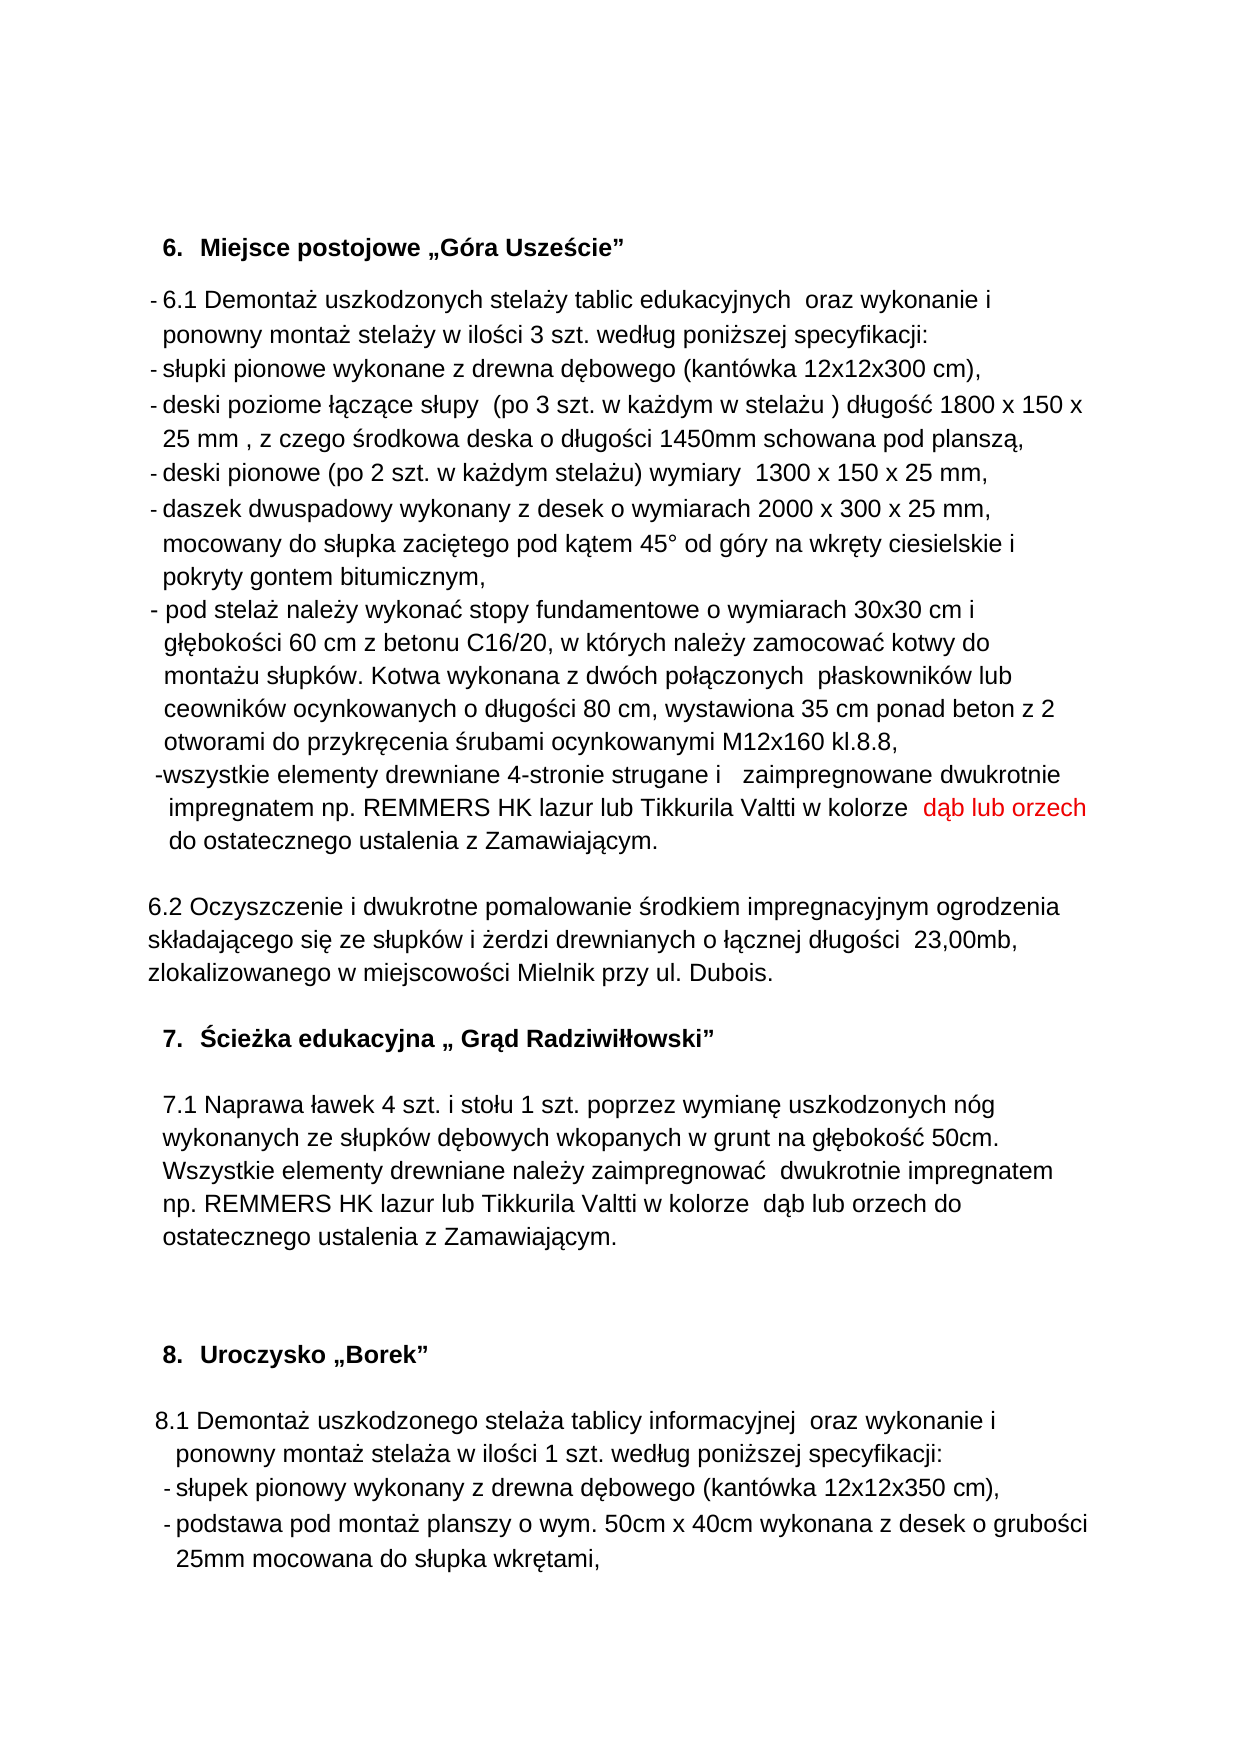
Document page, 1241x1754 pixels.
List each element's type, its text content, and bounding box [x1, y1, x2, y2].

text - pod stelaż należy wykonać stopy fundamentowe o wymiarach 30x30 cm i [150, 595, 1093, 624]
text 6.2 Oczyszczenie i dwukrotne pomalowanie środkiem impregnacyjnym ogrodzenia składającego się ze słupków i żerdzi drewnianych o łącznej długości 23,00mb, zlokalizowanego w miejscowości Mielnik przy ul. Dubois. [148, 892, 1093, 987]
text 7.1 Naprawa ławek 4 szt. i stołu 1 szt. poprzez wymianę uszkodzonych nóg wykonanych ze słupków dębowych wkopanych w grunt na głębokość 50cm. [162, 1090, 1093, 1152]
list deski poziome łączące słupy (po 3 szt. w każdym w stelażu ) długość 1800 x 150 x 25 mm , z czego środkowa deska o długości 1450mm schowana pod planszą, [150, 389, 1093, 453]
list daszek dwuspadowy wykonany z desek o wymiarach 2000 x 300 x 25 mm, mocowany do słupka zaciętego pod kątem 45° od góry na wkręty ciesielskie i pokryty gontem bitumicznym, [150, 493, 1093, 591]
list podstawa pod montaż planszy o wym. 50cm x 40cm wykonana z desek o grubości 25mm mocowana do słupka wkrętami, [163, 1508, 1093, 1572]
text montażu słupków. Kotwa wykonana z dwóch połączonych płaskowników lub [150, 661, 1093, 690]
text ponowny montaż stelaża w ilości 1 szt. według poniższej specyfikacji: [148, 1439, 1093, 1468]
text otworami do przykręcenia śrubami ocynkowanymi M12x160 kl.8.8, [150, 727, 1093, 756]
text głębokości 60 cm z betonu C16/20, w których należy zamocować kotwy do [150, 628, 1093, 657]
text Wszystkie elementy drewniane należy zaimpregnować dwukrotnie impregnatem np. REMMERS HK lazur lub Tikkurila Valtti w kolorze dąb lub orzech do ostatecznego ustalenia z Zamawiającym. [162, 1156, 1093, 1251]
list Miejsce postojowe „Góra Uszeście” [162, 232, 1093, 261]
text impregnatem np. REMMERS HK lazur lub Tikkurila Valtti w kolorze dąb lub orzech [148, 793, 1093, 822]
list słupki pionowe wykonane z drewna dębowego (kantówka 12x12x300 cm), [150, 353, 1093, 384]
list Ścieżka edukacyjna „ Grąd Radziwiłłowski” [162, 1024, 1093, 1053]
text -wszystkie elementy drewniane 4-stronie strugane i zaimpregnowane dwukrotnie [148, 760, 1093, 789]
text do ostatecznego ustalenia z Zamawiającym. [148, 826, 1093, 855]
list Uroczysko „Borek” [162, 1340, 1093, 1369]
list deski pionowe (po 2 szt. w każdym stelażu) wymiary 1300 x 150 x 25 mm, [150, 457, 1093, 489]
list 6.1 Demontaż uszkodzonych stelaży tablic edukacyjnych oraz wykonanie i ponowny montaż stelaży w ilości 3 szt. według poniższej specyfikacji: [150, 284, 1093, 349]
text 8.1 Demontaż uszkodzonego stelaża tablicy informacyjnej oraz wykonanie i [148, 1406, 1093, 1435]
list słupek pionowy wykonany z drewna dębowego (kantówka 12x12x350 cm), [163, 1472, 1093, 1503]
text ceowników ocynkowanych o długości 80 cm, wystawiona 35 cm ponad beton z 2 [150, 694, 1093, 723]
